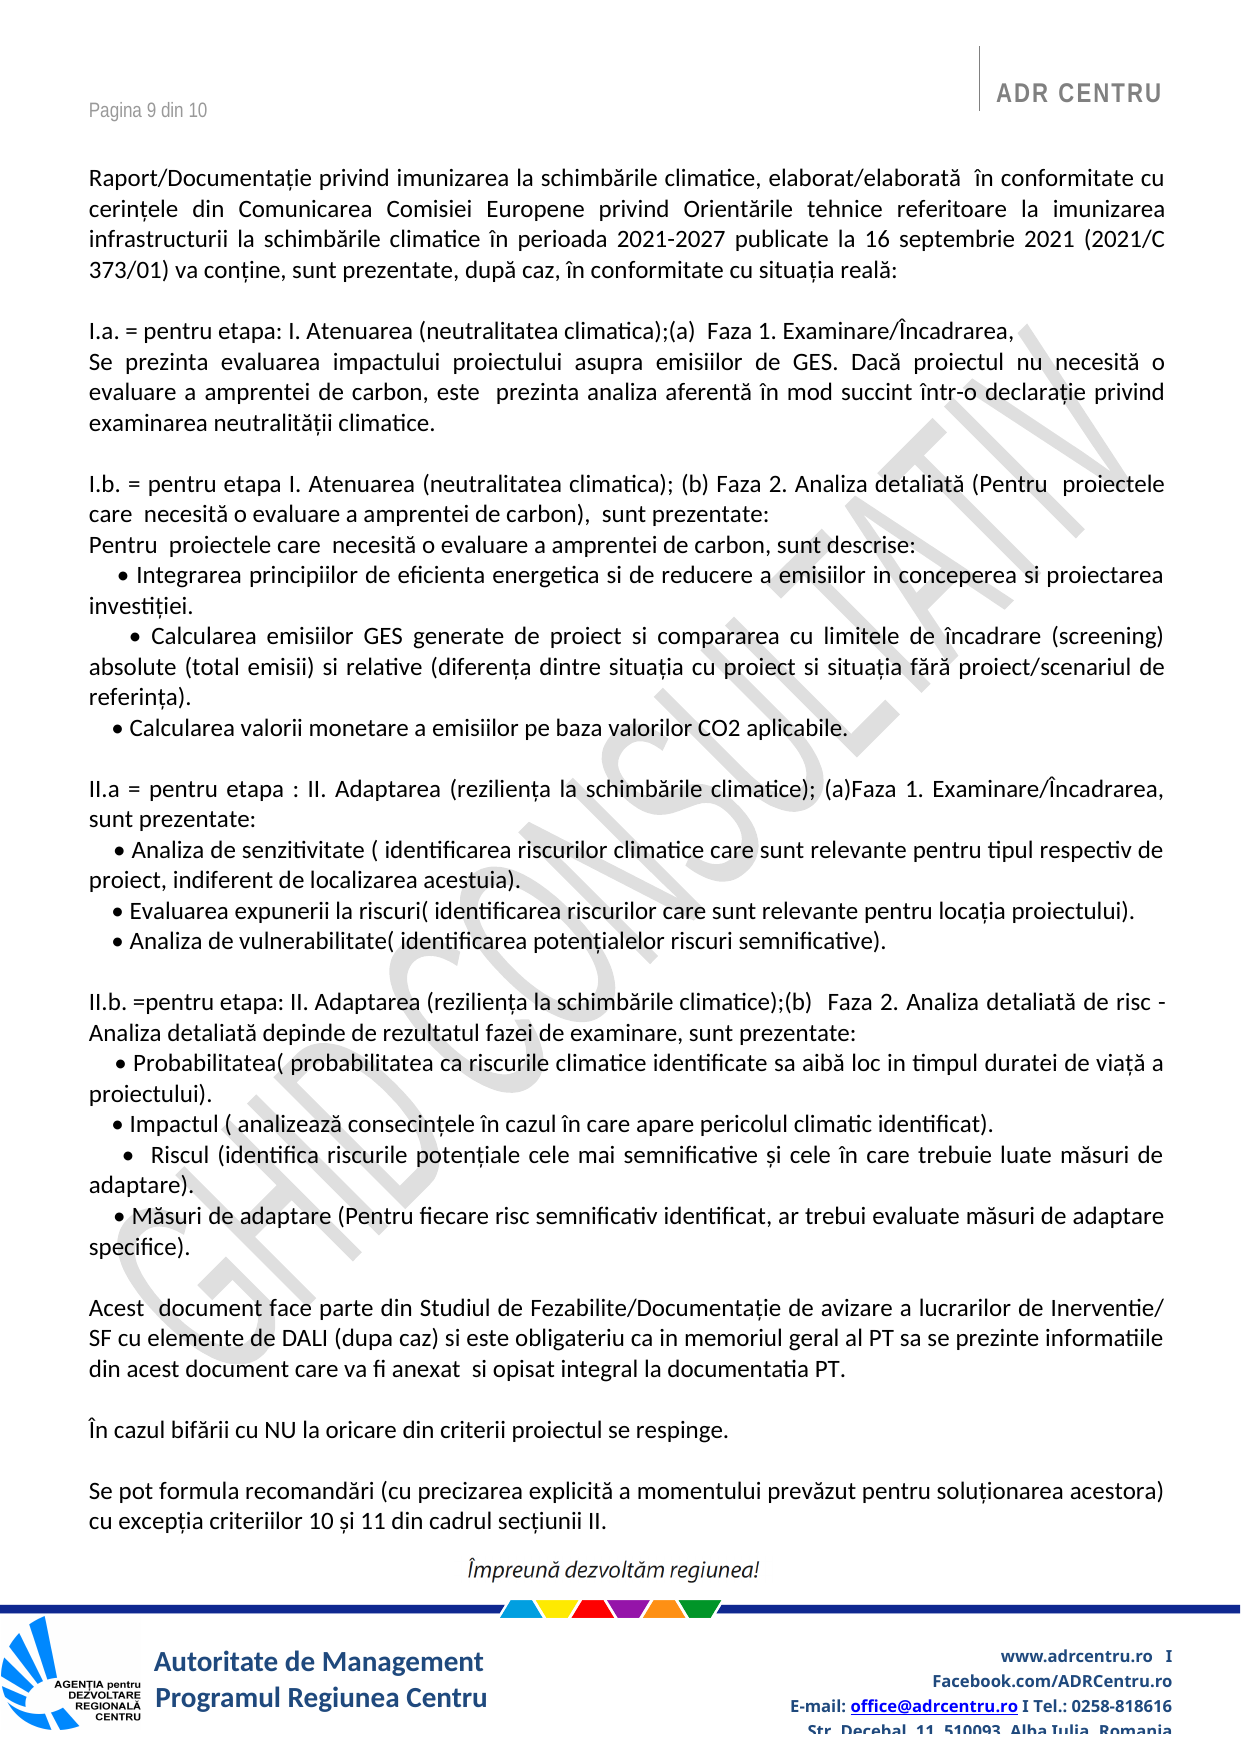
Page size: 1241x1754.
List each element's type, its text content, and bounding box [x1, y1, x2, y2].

text • Calcularea valorii monetare a emisiilor pe baza valorilor CO2 aplicabile. [89, 712, 1167, 742]
text • Integrarea principiilor de eficienta energetica si de reducere a emisiilor in conceperea si proiectarea investiției. [89, 559, 1167, 620]
text I.b. = pentru etapa I. Atenuarea (neutralitatea climatica); (b) Faza 2. Analiza detaliată (Pentru proiectele care necesită o evaluare a amprentei de carbon), sunt prezentate: [89, 468, 1167, 529]
text • Probabilitatea( probabilitatea ca riscurile climatice identificate sa aibă loc in timpul duratei de viață a proiectului). [89, 1048, 1167, 1109]
picture [533, 1600, 1241, 1618]
text I.a. = pentru etapa: I. Atenuarea (neutralitatea climatica);(a) Faza 1. Examinare/Încadrarea, [89, 315, 1167, 346]
text • Riscul (identifica riscurile potențiale cele mai semnificative și cele în care trebuie luate măsuri de adaptare). [89, 1139, 1167, 1200]
text • Măsuri de adaptare (Pentru fiecare risc semnificativ identificat, ar trebui evaluate măsuri de adaptare specifice). [89, 1200, 1167, 1261]
picture [0, 1600, 509, 1730]
text • Analiza de senzitivitate ( identificarea riscurilor climatice care sunt relevante pentru tipul respectiv de proiect, indiferent de localizarea acestuia). [89, 834, 1167, 895]
text Raport/Documentație privind imunizarea la schimbările climatice, elaborat/elaborată în conformitate cu cerințele din Comunicarea Comisiei Europene privind Orientările tehnice referitoare la imunizarea infrastructurii la schimbările climatice în perioada 2021-2027 publicate la 16 septembrie 2021 (2021/C 373/01) va conține, sunt prezentate, după caz, în conformitate cu situaţia reală: [89, 162, 1167, 284]
text Pentru proiectele care necesită o evaluare a amprentei de carbon, sunt descrise: [89, 529, 1167, 559]
text Se pot formula recomandări (cu precizarea explicită a momentului prevăzut pentru soluționarea acestora) cu excepția criteriilor 10 și 11 din cadrul secțiunii II. [89, 1475, 1167, 1536]
text II.b. =pentru etapa: II. Adaptarea (reziliența la schimbările climatice);(b) Faza 2. Analiza detaliată de risc - Analiza detaliată depinde de rezultatul fazei de examinare, sunt prezentate: [89, 987, 1167, 1048]
text În cazul bifării cu NU la oricare din criterii proiectul se respinge. [89, 1414, 1167, 1444]
text • Impactul ( analizează consecințele în cazul în care apare pericolul climatic identificat). [89, 1109, 1167, 1139]
text II.a = pentru etapa : II. Adaptarea (reziliența la schimbările climatice); (a)Faza 1. Examinare/Încadrarea, sunt prezentate: [89, 773, 1167, 834]
text • Calcularea emisiilor GES generate de proiect si compararea cu limitele de încadrare (screening) absolute (total emisii) si relative (diferența dintre situația cu proiect si situația fără proiect/scenariul de referința). [89, 620, 1167, 712]
picture [454, 1556, 773, 1583]
text • Evaluarea expunerii la riscuri( identificarea riscurilor care sunt relevante pentru locația proiectului). [89, 895, 1167, 926]
text • Analiza de vulnerabilitate( identificarea potențialelor riscuri semnificative). [89, 926, 1167, 956]
text Se prezinta evaluarea impactului proiectului asupra emisiilor de GES. Dacă proiectul nu necesită o evaluare a amprentei de carbon, este prezinta analiza aferentă în mod succint într-o declarație privind examinarea neutralității climatice. [89, 346, 1167, 437]
text Acest document face parte din Studiul de Fezabilite/Documentație de avizare a lucrarilor de Inerventie/ SF cu elemente de DALI (dupa caz) si este obligateriu ca in memoriul geral al PT sa se prezinte informatiile din acest document care va fi anexat si opisat integral la documentatia PT. [89, 1292, 1167, 1383]
